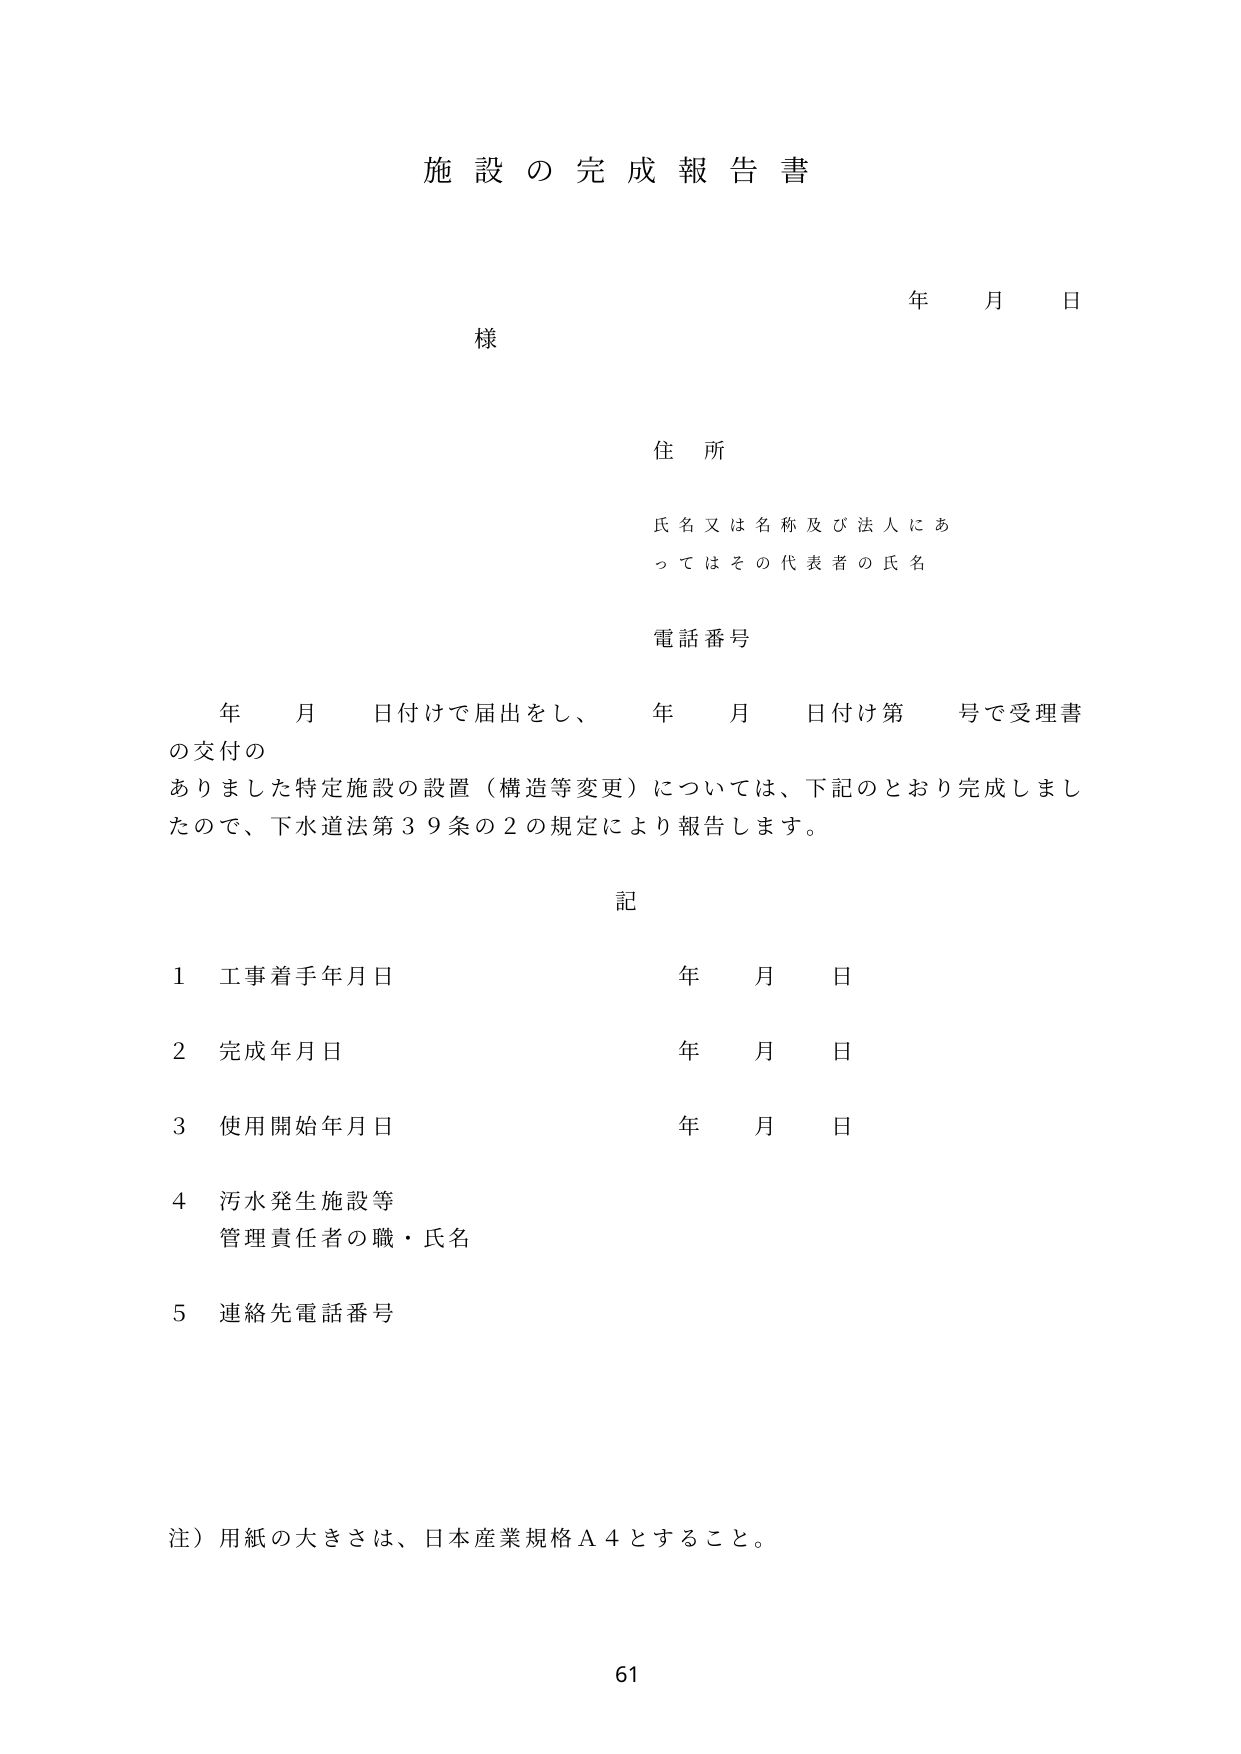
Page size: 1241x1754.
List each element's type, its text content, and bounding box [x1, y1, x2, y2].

text 住 所 [593, 431, 1087, 468]
text 電話番号 [593, 618, 1087, 656]
text 年 月 日 [168, 243, 1087, 318]
text ２ 完成年月日 年 月 日 [168, 1031, 1087, 1068]
text 年 月 日付けで届出をし、 年 月 日付け第 号で受理書の交付の [168, 693, 1087, 768]
text 注）用紙の大きさは、日本産業規格Ａ４とすること。 [168, 1518, 1087, 1556]
text 氏名又は名称及び法人にあ [593, 506, 1087, 543]
text 管理責任者の職・氏名 [168, 1218, 1087, 1256]
text 記 [168, 881, 1087, 918]
text ３ 使用開始年月日 年 月 日 [168, 1106, 1087, 1143]
text ５ 連絡先電話番号 [168, 1293, 1087, 1331]
text 様 [168, 318, 1087, 356]
text ４ 汚水発生施設等 [168, 1181, 1087, 1218]
text 施設の完成報告書 [168, 131, 1087, 206]
text １ 工事着手年月日 年 月 日 [168, 956, 1087, 993]
text ってはその代表者の氏名 [593, 543, 1087, 581]
text ありました特定施設の設置（構造等変更）については、下記のとおり完成しましたので、下水道法第３９条の２の規定により報告します。 [168, 768, 1087, 843]
